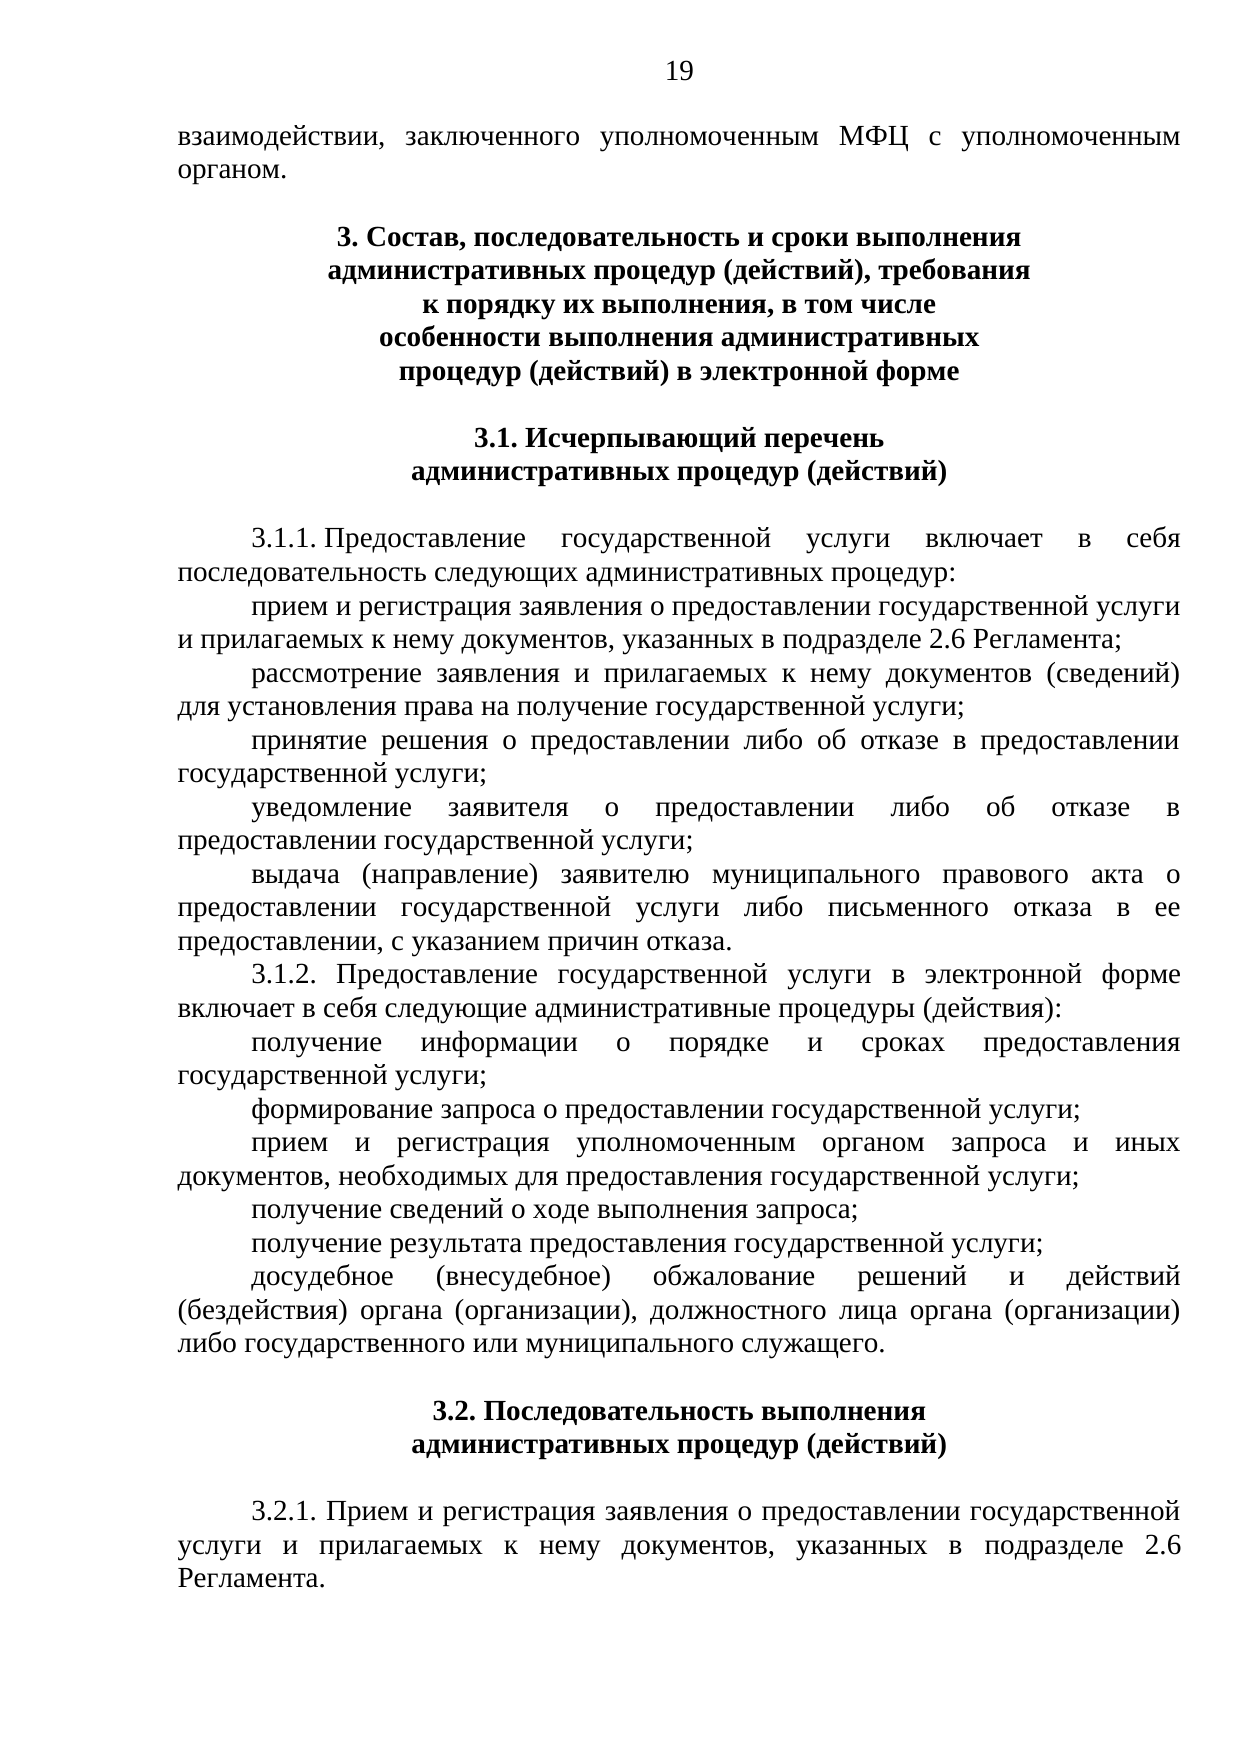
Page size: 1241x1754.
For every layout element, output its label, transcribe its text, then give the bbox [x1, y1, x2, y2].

text получение информации о порядке и сроках предоставления государственной услуги; [177, 1024, 1181, 1091]
text административных процедур (действий), требования [177, 252, 1181, 286]
text получение сведений о ходе выполнения запроса; [177, 1191, 1181, 1225]
text досудебное (внесудебное) обжалование решений и действий (бездействия) органа (организации), должностного лица органа (организации) либо государственного или муниципального служащего. [177, 1258, 1181, 1359]
text особенности выполнения административных [177, 319, 1181, 353]
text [177, 118, 1181, 185]
text получение результата предоставления государственной услуги; [177, 1225, 1181, 1258]
text административных процедур (действий) [177, 1426, 1181, 1460]
text к порядку их выполнения, в том числе [177, 286, 1181, 319]
text процедур (действий) в электронной форме [177, 353, 1181, 386]
text 3.2. Последовательность выполнения [177, 1393, 1181, 1426]
text 3.1. Исчерпывающий перечень [177, 420, 1181, 453]
text 3. Состав, последовательность и сроки выполнения [177, 219, 1181, 252]
text 3.1.2. Предоставление государственной услуги в электронной форме включает в себя следующие административные процедуры (действия): [177, 957, 1181, 1024]
text прием и регистрация заявления о предоставлении государственной услуги и прилагаемых к нему документов, указанных в подразделе 2.6 Регламента; [177, 588, 1181, 655]
text рассмотрение заявления и прилагаемых к нему документов (сведений) для установления права на получение государственной услуги; [177, 655, 1181, 722]
text 3.2.1. Прием и регистрация заявления о предоставлении государственной услуги и прилагаемых к нему документов, указанных в подразделе 2.6 Регламента. [177, 1493, 1181, 1594]
text выдача (направление) заявителю муниципального правового акта о предоставлении государственной услуги либо письменного отказа в ее предоставлении, с указанием причин отказа. [177, 856, 1181, 957]
text административных процедур (действий) [177, 453, 1181, 487]
text прием и регистрация уполномоченным органом запроса и иных документов, необходимых для предоставления государственной услуги; [177, 1124, 1181, 1191]
text формирование запроса о предоставлении государственной услуги; [177, 1091, 1181, 1124]
text уведомление заявителя о предоставлении либо об отказе в предоставлении государственной услуги; [177, 789, 1181, 856]
text принятие решения о предоставлении либо об отказе в предоставлении государственной услуги; [177, 722, 1181, 789]
text 3.1.1. Предоставление государственной услуги включает в себя последовательность следующих административных процедур: [177, 521, 1181, 588]
